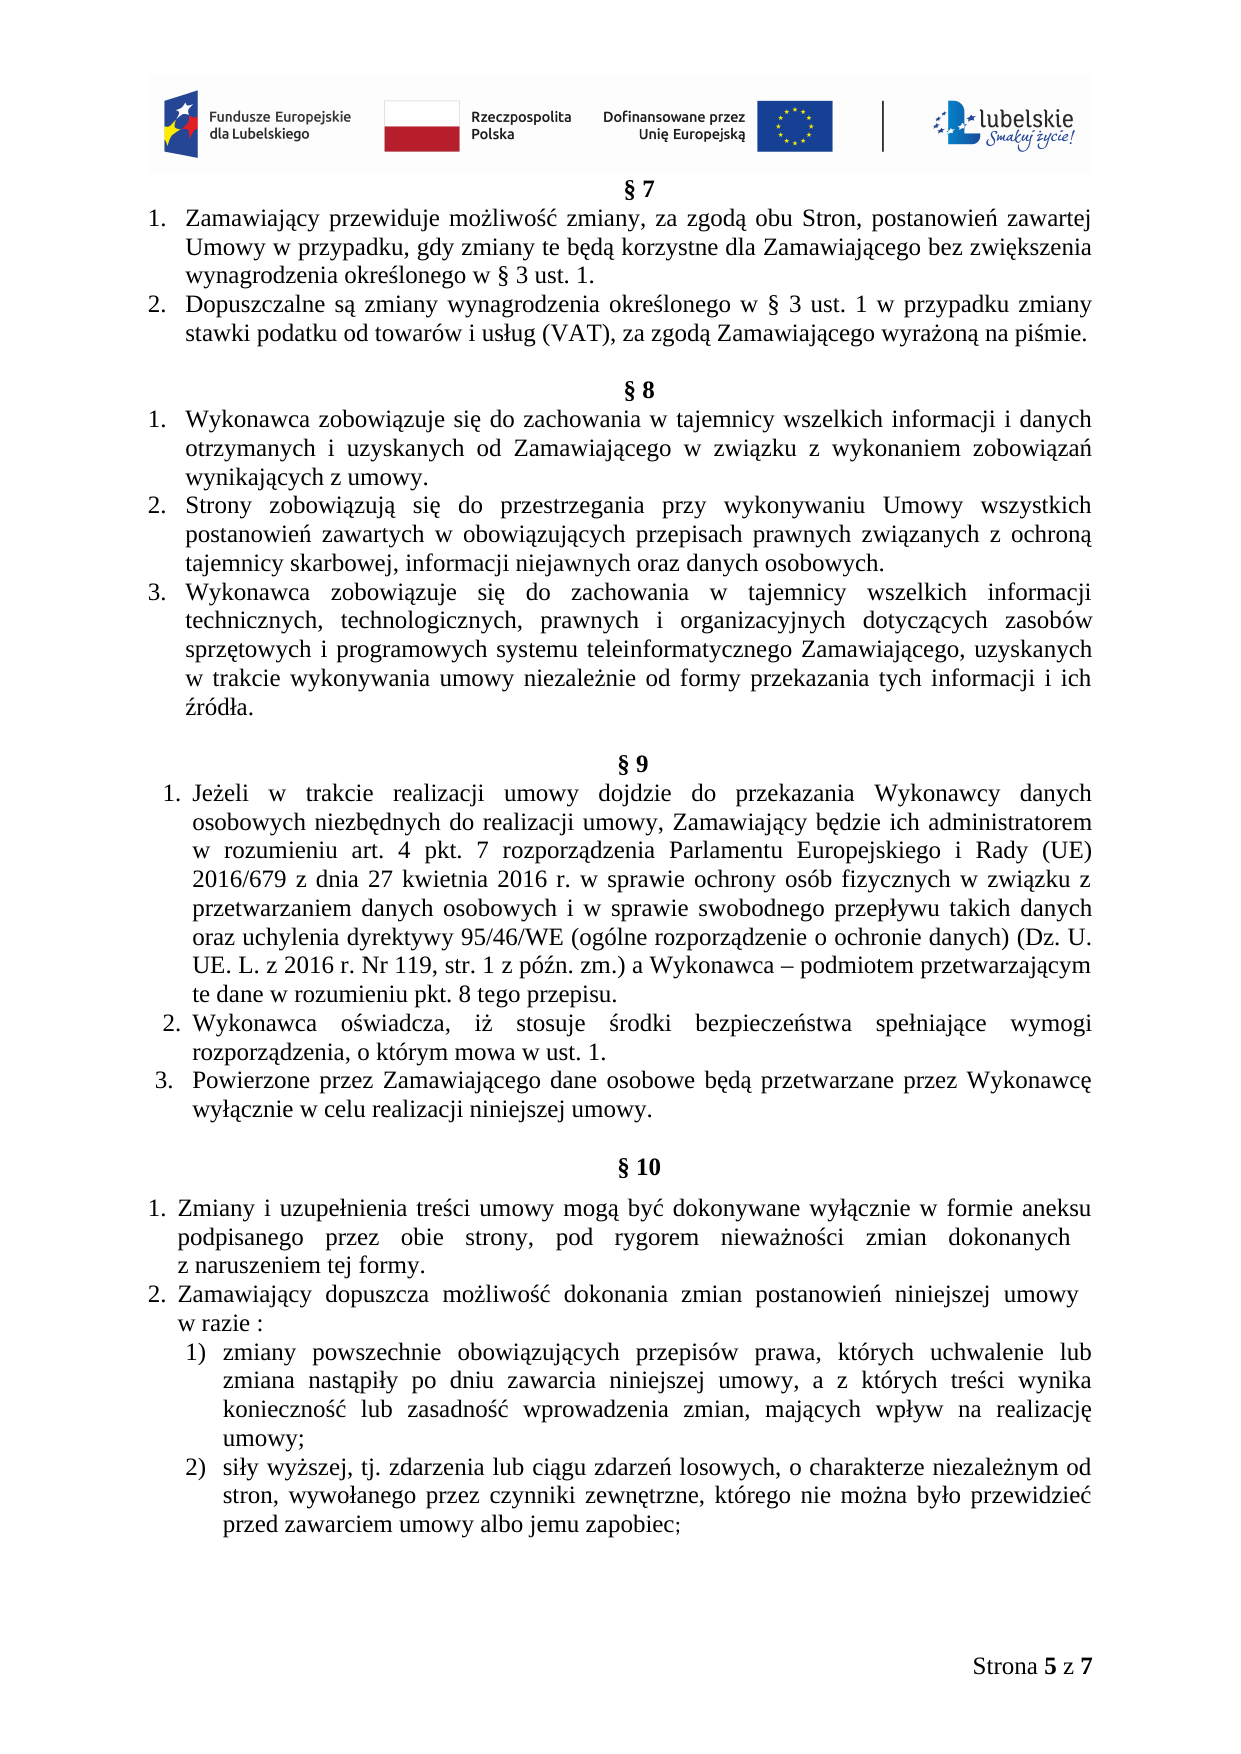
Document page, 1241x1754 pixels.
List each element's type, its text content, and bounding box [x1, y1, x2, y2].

list Dopuszczalne są zmiany wynagrodzenia określonego w § 3 ust. 1 w przypadku zmiany stawki podatku od towarów i usług (VAT), za zgodą Zamawiającego wyrażoną na piśmie. [148, 289, 1093, 347]
list § 10 [185, 1152, 1093, 1180]
list Zamawiający dopuszcza możliwość dokonania zmian postanowień niniejszej umowy w razie : [148, 1279, 1093, 1337]
list siły wyższej, tj. zdarzenia lub ciągu zdarzeń losowych, o charakterze niezależnym od stron, wywołanego przez czynniki zewnętrzne, którego nie można było przewidzieć przed zawarciem umowy albo jemu zapobiec; [185, 1452, 1093, 1538]
list Wykonawca zobowiązuje się do zachowania w tajemnicy wszelkich informacji i danych otrzymanych i uzyskanych od Zamawiającego w związku z wykonaniem zobowiązań wynikających z umowy. [148, 404, 1093, 490]
text § 9 [148, 749, 1093, 778]
list Wykonawca oświadcza, iż stosuje środki bezpieczeństwa spełniające wymogi rozporządzenia, o którym mowa w ust. 1. [162, 1008, 1093, 1065]
picture [147, 73, 1092, 175]
list Zamawiający przewiduje możliwość zmiany, za zgodą obu Stron, postanowień zawartej Umowy w przypadku, gdy zmiany te będą korzystne dla Zamawiającego bez zwiększenia wynagrodzenia określonego w § 3 ust. 1. [148, 203, 1093, 289]
list Powierzone przez Zamawiającego dane osobowe będą przetwarzane przez Wykonawcę wyłącznie w celu realizacji niniejszej umowy. [154, 1065, 1093, 1123]
list § 8 [185, 375, 1093, 404]
list Strony zobowiązują się do przestrzegania przy wykonywaniu Umowy wszystkich postanowień zawartych w obowiązujących przepisach prawnych związanych z ochroną tajemnicy skarbowej, informacji niejawnych oraz danych osobowych. [148, 490, 1093, 577]
list zmiany powszechnie obowiązujących przepisów prawa, których uchwalenie lub zmiana nastąpiły po dniu zawarcia niniejszej umowy, a z których treści wynika konieczność lub zasadność wprowadzenia zmian, mających wpływ na realizację umowy; [185, 1337, 1093, 1452]
list Jeżeli w trakcie realizacji umowy dojdzie do przekazania Wykonawcy danych osobowych niezbędnych do realizacji umowy, Zamawiający będzie ich administratorem w rozumieniu art. 4 pkt. 7 rozporządzenia Parlamentu Europejskiego i Rady (UE) 2016/679 z dnia 27 kwietnia 2016 r. w sprawie ochrony osób fizycznych w związku z przetwarzaniem danych osobowych i w sprawie swobodnego przepływu takich danych oraz uchylenia dyrektywy 95/46/WE (ogólne rozporządzenie o ochronie danych) (Dz. U. UE. L. z 2016 r. Nr 119, str. 1 z późn. zm.) a Wykonawca – podmiotem przetwarzającym te dane w rozumieniu pkt. 8 tego przepisu. [162, 778, 1093, 1008]
list § 7 [185, 174, 1093, 203]
list Zmiany i uzupełnienia treści umowy mogą być dokonywane wyłącznie w formie aneksu podpisanego przez obie strony, pod rygorem nieważności zmian dokonanych z naruszeniem tej formy. [148, 1193, 1093, 1279]
list Wykonawca zobowiązuje się do zachowania w tajemnicy wszelkich informacji technicznych, technologicznych, prawnych i organizacyjnych dotyczących zasobów sprzętowych i programowych systemu teleinformatycznego Zamawiającego, uzyskanych w trakcie wykonywania umowy niezależnie od formy przekazania tych informacji i ich źródła. [148, 577, 1093, 720]
